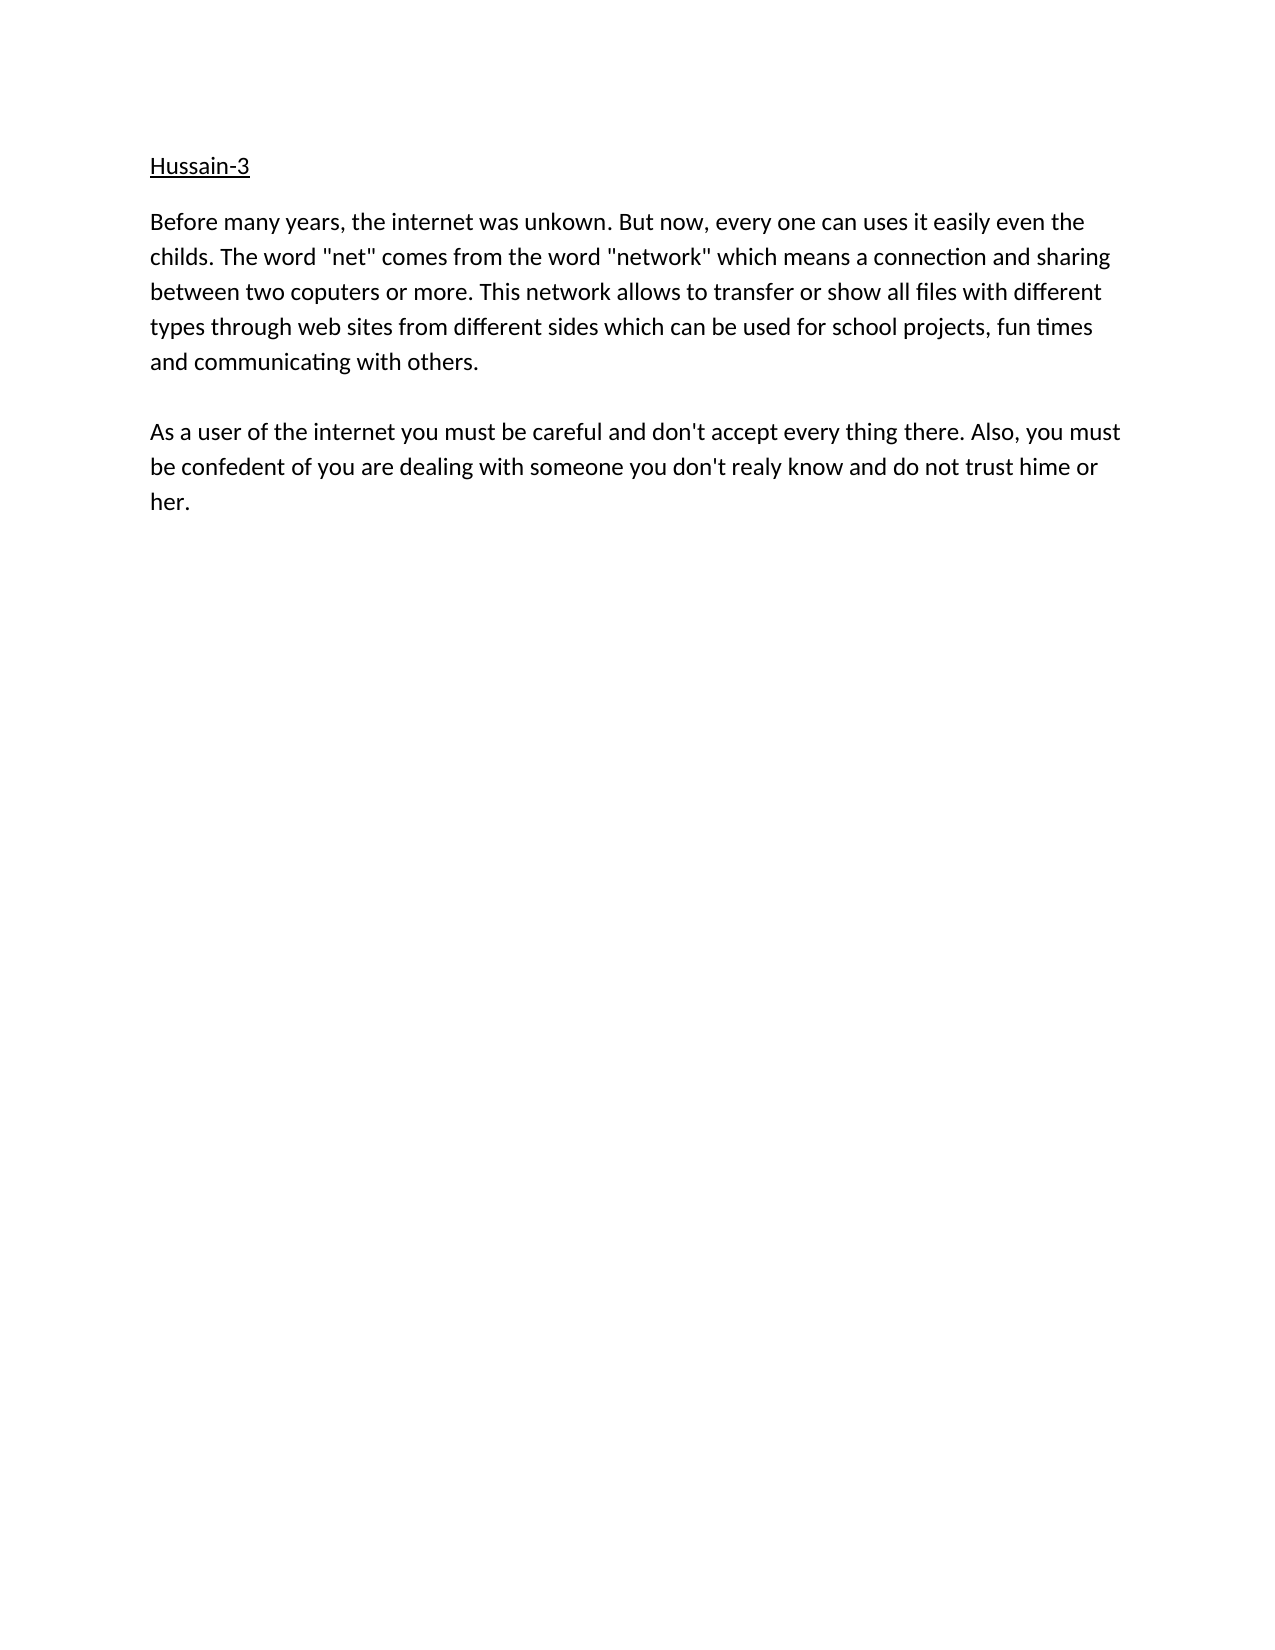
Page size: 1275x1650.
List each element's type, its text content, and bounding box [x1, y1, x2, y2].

text Hussain-3 [150, 150, 1125, 181]
text Before many years, the internet was unkown. But now, every one can uses it easily even the childs. The word "net" comes from the word "network" which means a connection and sharing between two coputers or more. This network allows to transfer or show all files with different types through web sites from different sides which can be used for school projects, fun times and communicating with others. As a user of the internet you must be careful and don't accept every thing there. Also, you must be confedent of you are dealing with someone you don't realy know and do not trust hime or her. [150, 206, 1125, 548]
